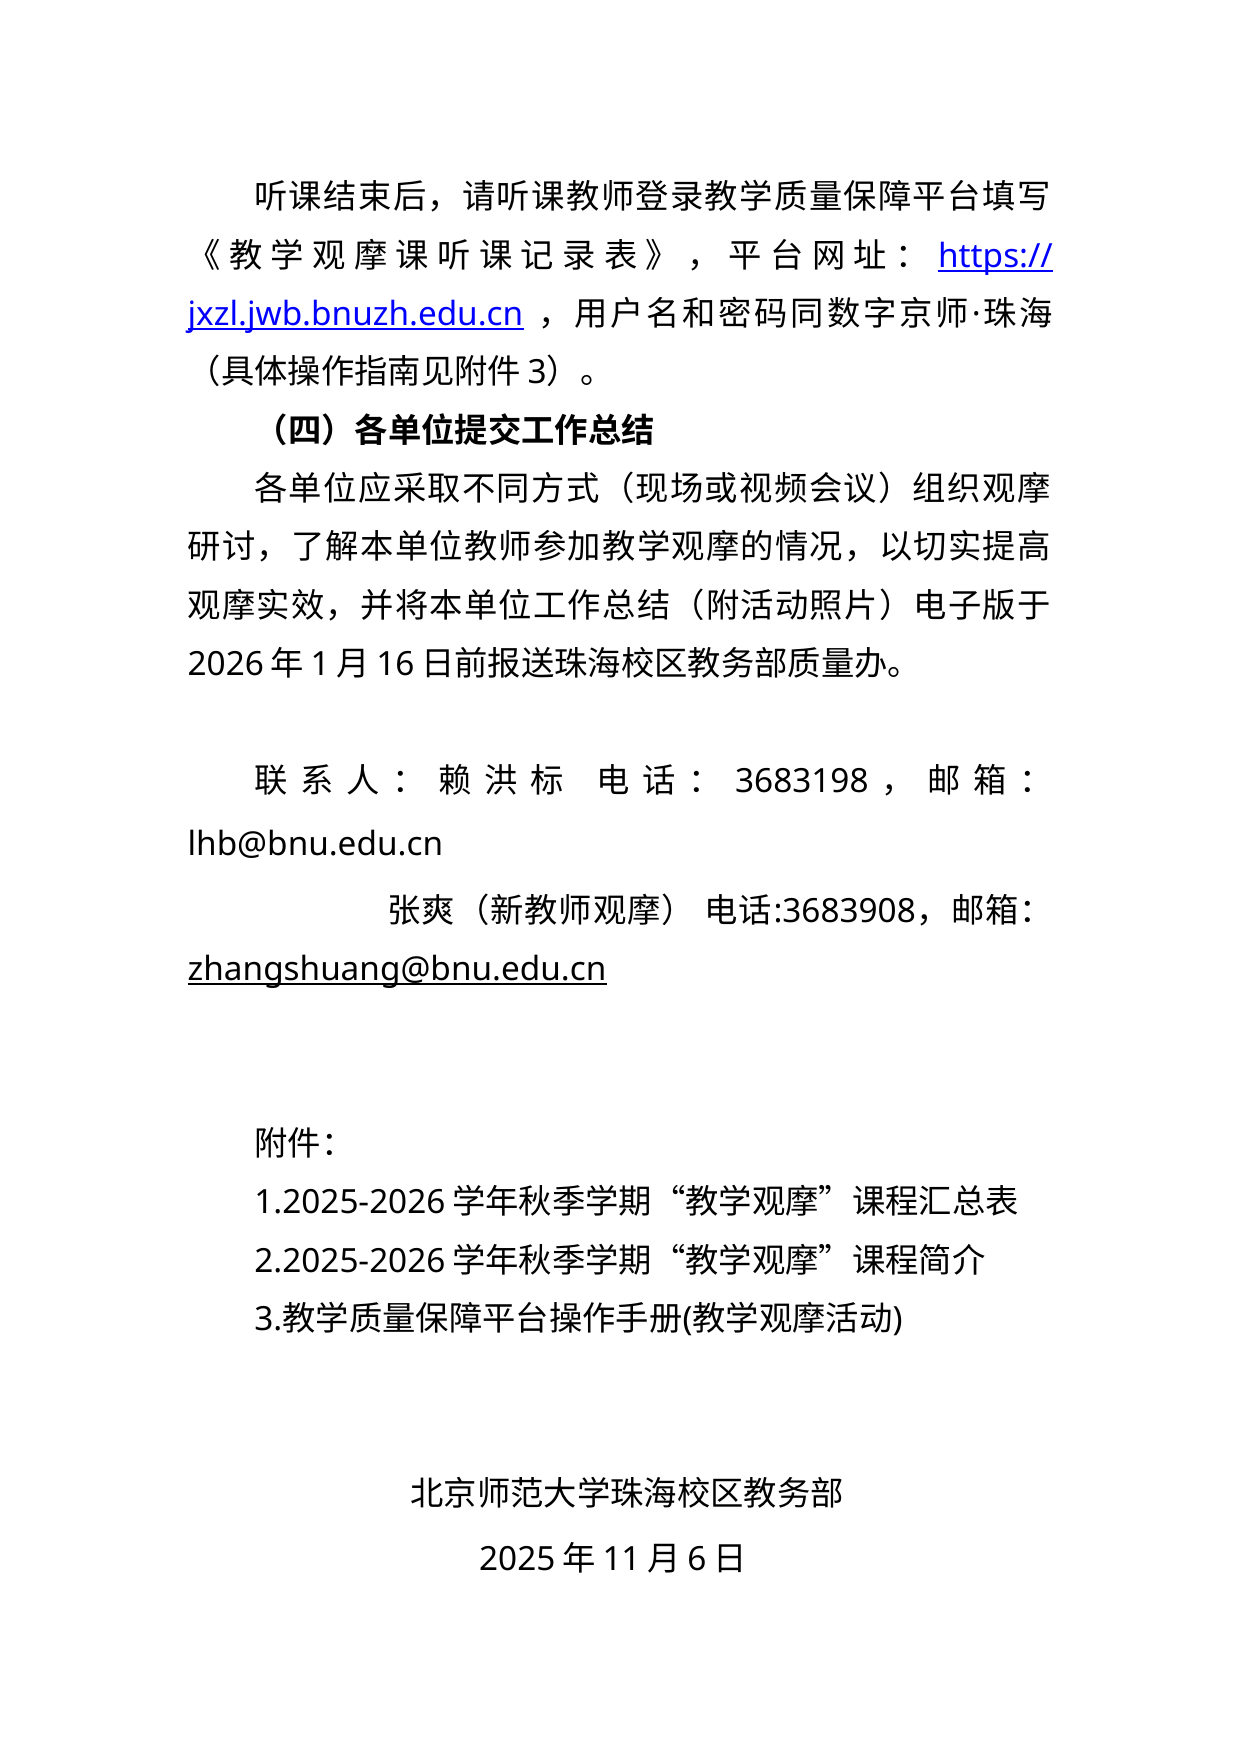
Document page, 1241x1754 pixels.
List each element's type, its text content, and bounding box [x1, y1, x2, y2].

text （四）各单位提交工作总结 [187, 395, 1053, 454]
text 联系人：赖洪标 电话：3683198，邮箱：lhb@bnu.edu.cn [187, 745, 1053, 875]
text 2025年11月6日 [187, 1524, 1053, 1589]
text 张爽（新教师观摩） 电话:3683908，邮箱：zhangshuang@bnu.edu.cn [187, 875, 1053, 992]
text 附件： [187, 1109, 1053, 1167]
text 听课结束后，请听课教师登录教学质量保障平台填写《教学观摩课听课记录表》，平台网址：https://jxzl.jwb.bnuzh.edu.cn ，用户名和密码同数字京师·珠海（具体操作指南见附件3）。 [187, 162, 1053, 395]
text 3.教学质量保障平台操作手册(教学观摩活动) [187, 1284, 1053, 1342]
text 各单位应采取不同方式（现场或视频会议）组织观摩研讨，了解本单位教师参加教学观摩的情况，以切实提高观摩实效，并将本单位工作总结（附活动照片）电子版于2026年1月16日前报送珠海校区教务部质量办。 [187, 454, 1053, 687]
text 1.2025-2026学年秋季学期“教学观摩”课程汇总表 [187, 1167, 1053, 1225]
text 北京师范大学珠海校区教务部 [187, 1459, 1053, 1524]
text 2.2025-2026学年秋季学期“教学观摩”课程简介 [187, 1225, 1053, 1284]
